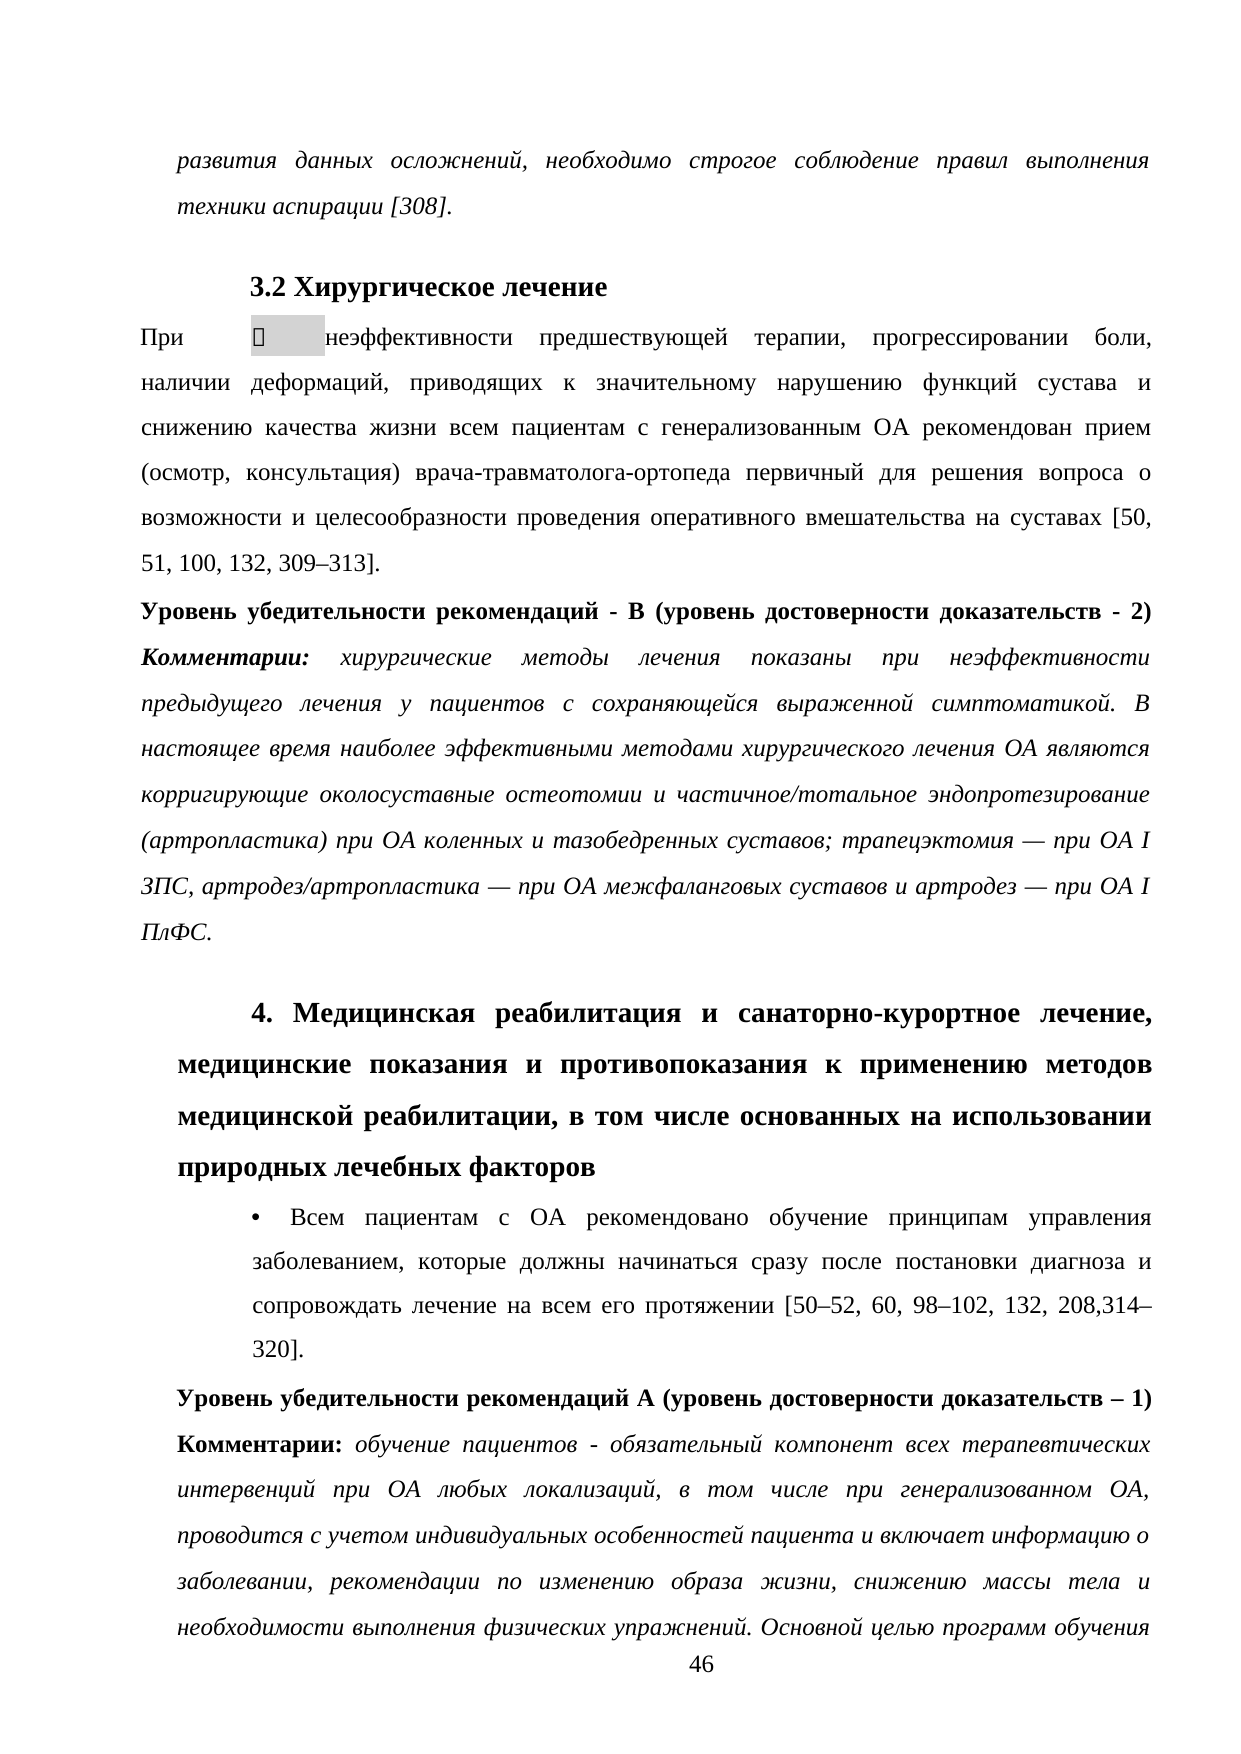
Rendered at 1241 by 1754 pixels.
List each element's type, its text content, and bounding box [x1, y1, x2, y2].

subtitle 4. Медицинская реабилитация и санаторно-курортное лечение, медицинские показания и противопоказания к применению методов медицинской реабилитации, в том числе основанных на использовании природных лечебных факторов [177, 995, 1153, 1183]
table_header  [251, 315, 325, 356]
text Уровень убедительности рекомендаций - В (уровень достоверности доказательств - 2) Комментарии: хирургические методы лечения показаны при неэффективности предыдущего лечения у пациентов с сохраняющейся выраженной симптоматикой. В настоящее время наиболее эффективными методами хирургического лечения ОА являются корригирующие околосуставные остеотомии и частичное/тотальное эндопротезирование (артропластика) при ОА коленных и тазобедренных суставов; трапецэктомия — при ОА I ЗПС, артродез/артропластика — при ОА межфаланговых суставов и артродез — при ОА I ПлФС. [140, 596, 1153, 946]
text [176, 1383, 1153, 1641]
list Всем пациентам с ОА рекомендовано обучение принципам управления заболеванием, которые должны начинаться сразу после постановки диагноза и сопровождать лечение на всем его протяжении [50–52, 60, 98–102, 132, 208,314–320]. [251, 1202, 1153, 1363]
subtitle 3.2 Хирургическое лечение [249, 269, 1153, 302]
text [176, 146, 1153, 220]
text При неэффективности предшествующей терапии, прогрессировании боли, наличии деформаций, приводящих к значительному нарушению функций сустава и снижению качества жизни всем пациентам с генерализованным ОА рекомендован прием (осмотр, консультация) врача-травматолога-ортопеда первичный для решения вопроса о возможности и целесообразности проведения оперативного вмешательства на суставах [50, 51, 100, 132, 309–313]. [140, 322, 1153, 576]
